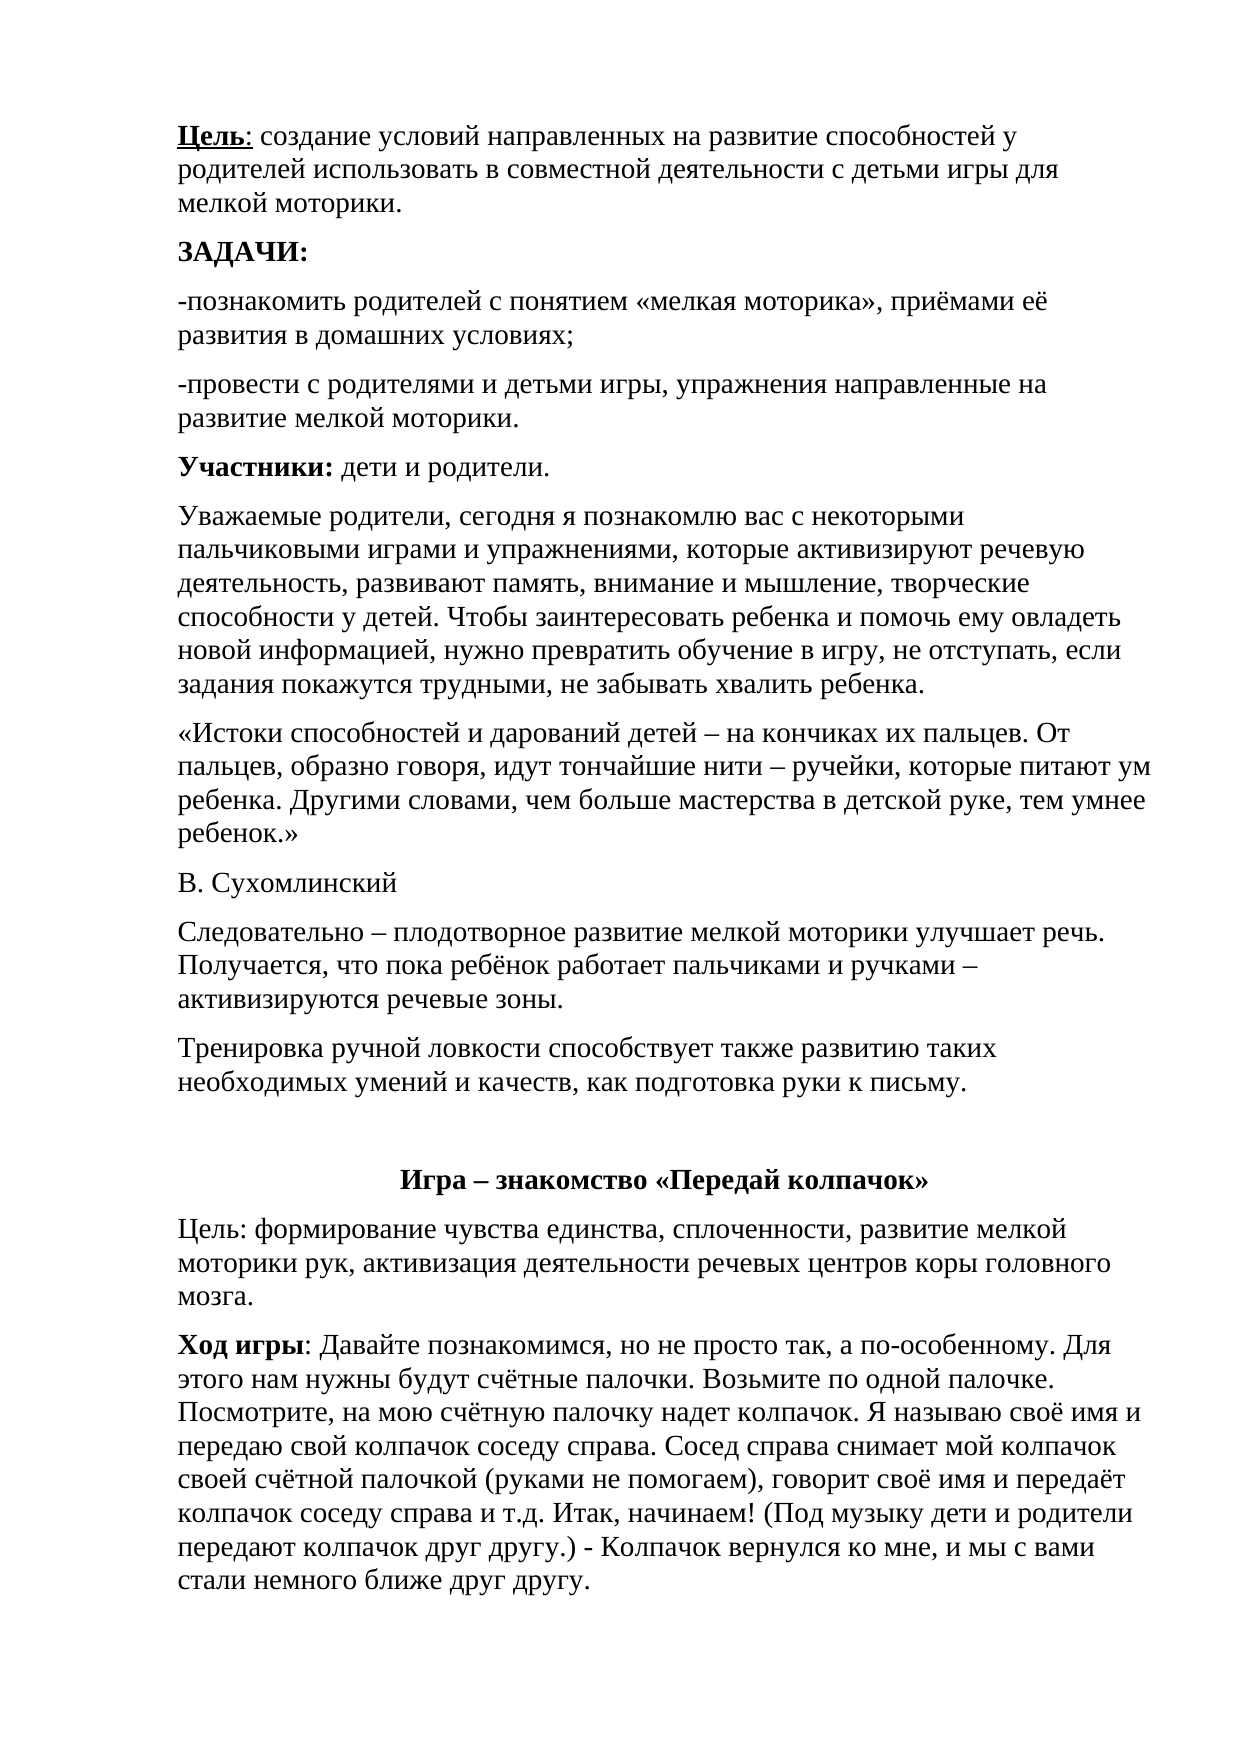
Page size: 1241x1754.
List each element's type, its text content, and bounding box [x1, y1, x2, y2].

text Ход игры: Давайте познакомимся, но не просто так, а по-особенному. Для этого нам нужны будут счётные палочки. Возьмите по одной палочке. Посмотрите, на мою счётную палочку надет колпачок. Я называю своё имя и передаю свой колпачок соседу справа. Сосед справа снимает мой колпачок своей счётной палочкой (руками не помогаем), говорит своё имя и передаёт колпачок соседу справа и т.д. Итак, начинаем! (Под музыку дети и родители передают колпачок друг другу.) - Колпачок вернулся ко мне, и мы с вами стали немного ближе друг другу. [177, 1327, 1152, 1596]
text Участники: дети и родители. [177, 449, 1152, 482]
text -провести с родителями и детьми игры, упражнения направленные на развитие мелкой моторики. [177, 366, 1152, 433]
text Игра – знакомство «Передай колпачок» [177, 1162, 1152, 1196]
text Цель: формирование чувства единства, сплоченности, развитие мелкой моторики рук, активизация деятельности речевых центров коры головного мозга. [177, 1211, 1152, 1312]
text ЗАДАЧИ: [177, 234, 1152, 268]
text Тренировка ручной ловкости способствует также развитию таких необходимых умений и качеств, как подготовка руки к письму. [177, 1030, 1152, 1097]
text В. Сухомлинский [177, 865, 1152, 898]
text Цель: создание условий направленных на развитие способностей у родителей использовать в совместной деятельности с детьми игры для мелкой моторики. [177, 118, 1152, 219]
text «Истоки способностей и дарований детей – на кончиках их пальцев. От пальцев, образно говоря, идут тончайшие нити – ручейки, которые питают ум ребенка. Другими словами, чем больше мастерства в детской руке, тем умнее ребенок.» [177, 715, 1152, 849]
text Уважаемые родители, сегодня я познакомлю вас с некоторыми пальчиковыми играми и упражнениями, которые активизируют речевую деятельность, развивают память, внимание и мышление, творческие способности у детей. Чтобы заинтересовать ребенка и помочь ему овладеть новой информацией, нужно превратить обучение в игру, не отступать, если задания покажутся трудными, не забывать хвалить ребенка. [177, 498, 1152, 699]
text Следовательно – плодотворное развитие мелкой моторики улучшает речь. Получается, что пока ребёнок работает пальчиками и ручками – активизируются речевые зоны. [177, 914, 1152, 1014]
text -познакомить родителей с понятием «мелкая моторика», приёмами её развития в домашних условиях; [177, 283, 1152, 351]
